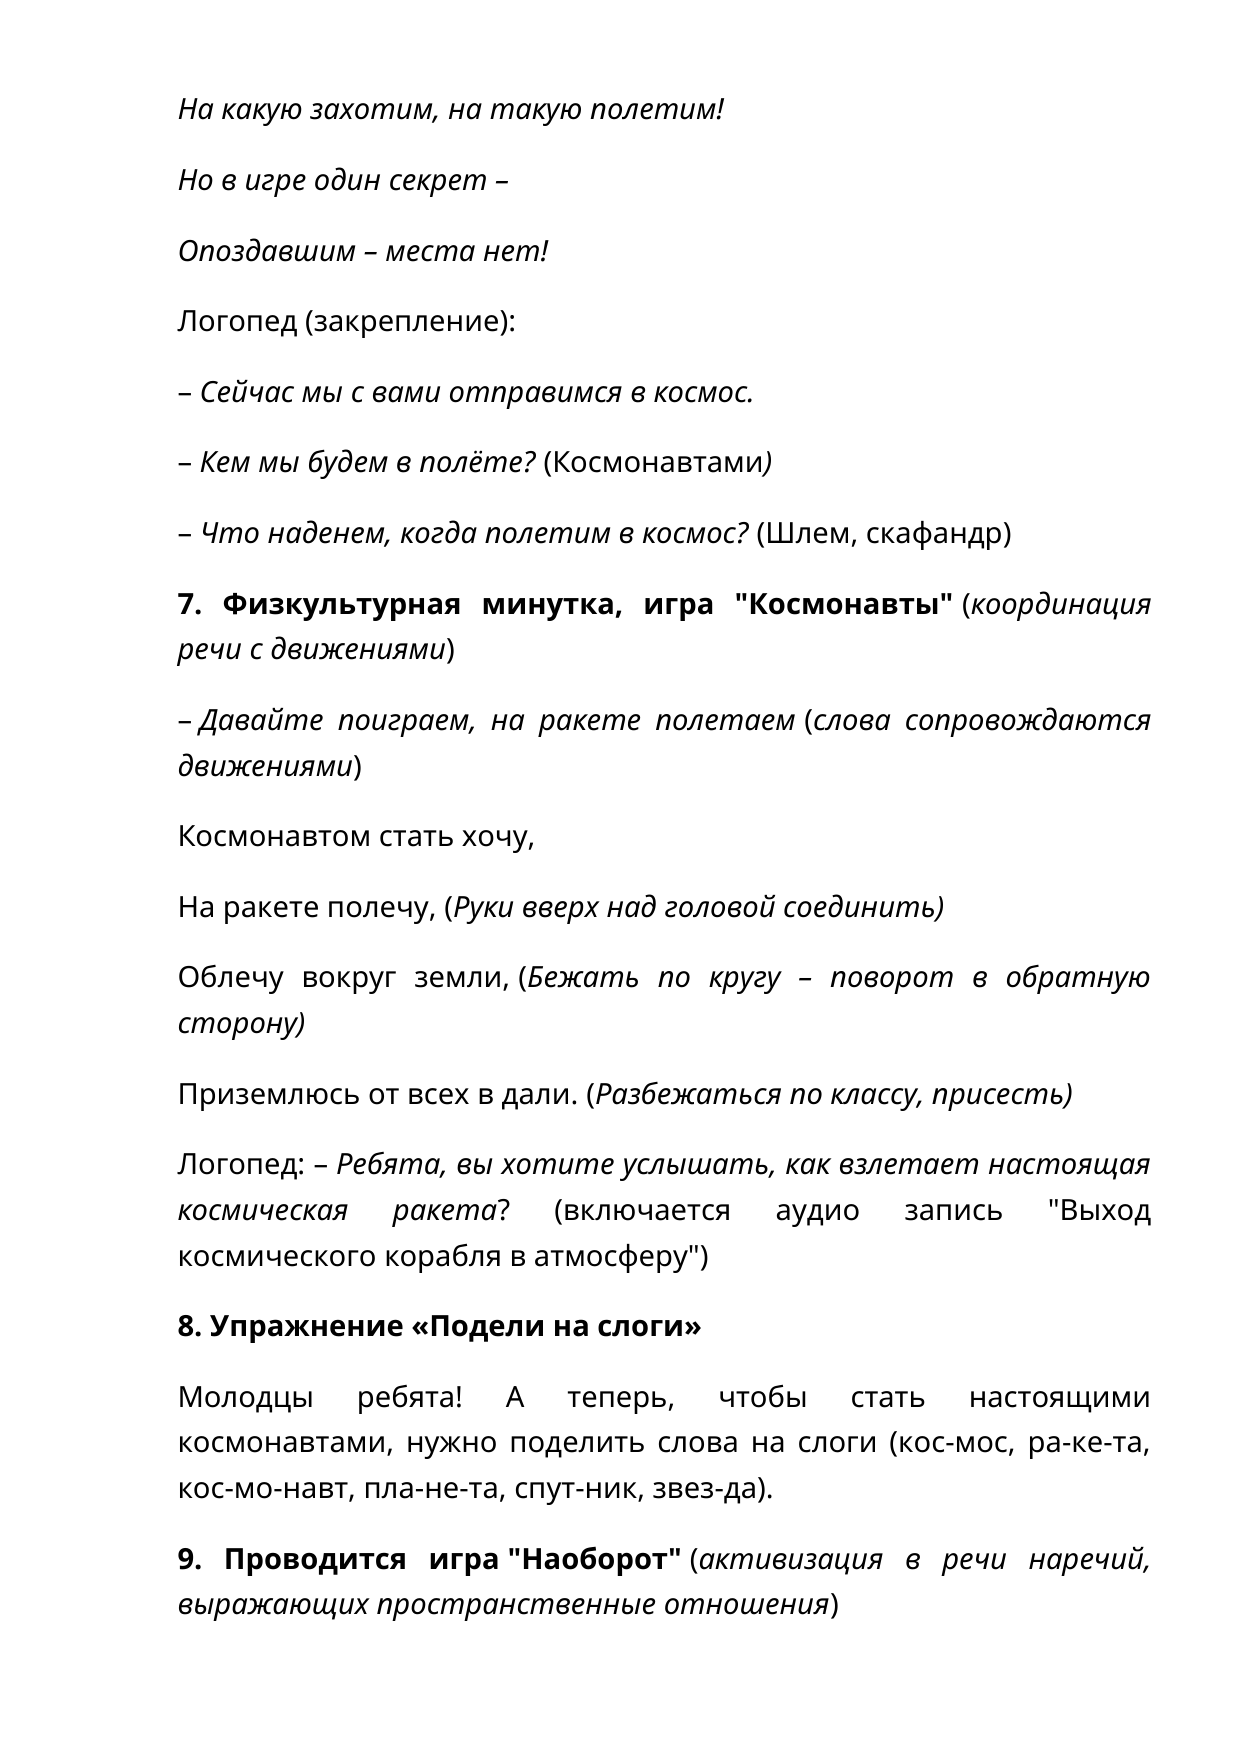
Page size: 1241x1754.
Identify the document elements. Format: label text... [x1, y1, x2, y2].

text 8. Упражнение «Подели на слоги» [177, 1306, 1152, 1345]
text – Сейчас мы с вами отправимся в космос. [177, 371, 1152, 411]
text Молодцы ребята! А теперь, чтобы стать настоящими космонавтами, нужно поделить слова на слоги (кос-мос, ра-ке-та, кос-мо-навт, пла-не-та, спут-ник, звез-да). [177, 1376, 1152, 1507]
text – Давайте поиграем, на ракете полетаем (слова сопровождаются движениями) [177, 699, 1152, 784]
text – Что наденем, когда полетим в космос? (Шлем, скафандр) [177, 512, 1152, 552]
text Опоздавшим – места нет! [177, 230, 1152, 269]
text Приземлюсь от всех в дали. (Разбежаться по классу, присесть) [177, 1073, 1152, 1113]
text Логопед: – Ребята, вы хотите услышать, как взлетает настоящая космическая ракета? (включается аудио запись "Выход космического корабля в атмосферу") [177, 1144, 1152, 1274]
text Логопед (закрепление): [177, 301, 1152, 340]
text – Кем мы будем в полёте? (Космонавтами) [177, 442, 1152, 481]
text На какую захотим, на такую полетим! [177, 89, 1152, 128]
text Космонавтом стать хочу, [177, 816, 1152, 855]
text Облечу вокруг земли, (Бежать по кругу – поворот в обратную сторону) [177, 957, 1152, 1042]
text 9. Проводится игра "Наоборот" (активизация в речи наречий, выражающих пространственные отношения) [177, 1538, 1152, 1623]
text 7. Физкультурная минутка, игра "Космонавты" (координация речи с движениями) [177, 583, 1152, 668]
text На ракете полечу, (Руки вверх над головой соединить) [177, 886, 1152, 926]
text Но в игре один секрет – [177, 159, 1152, 199]
